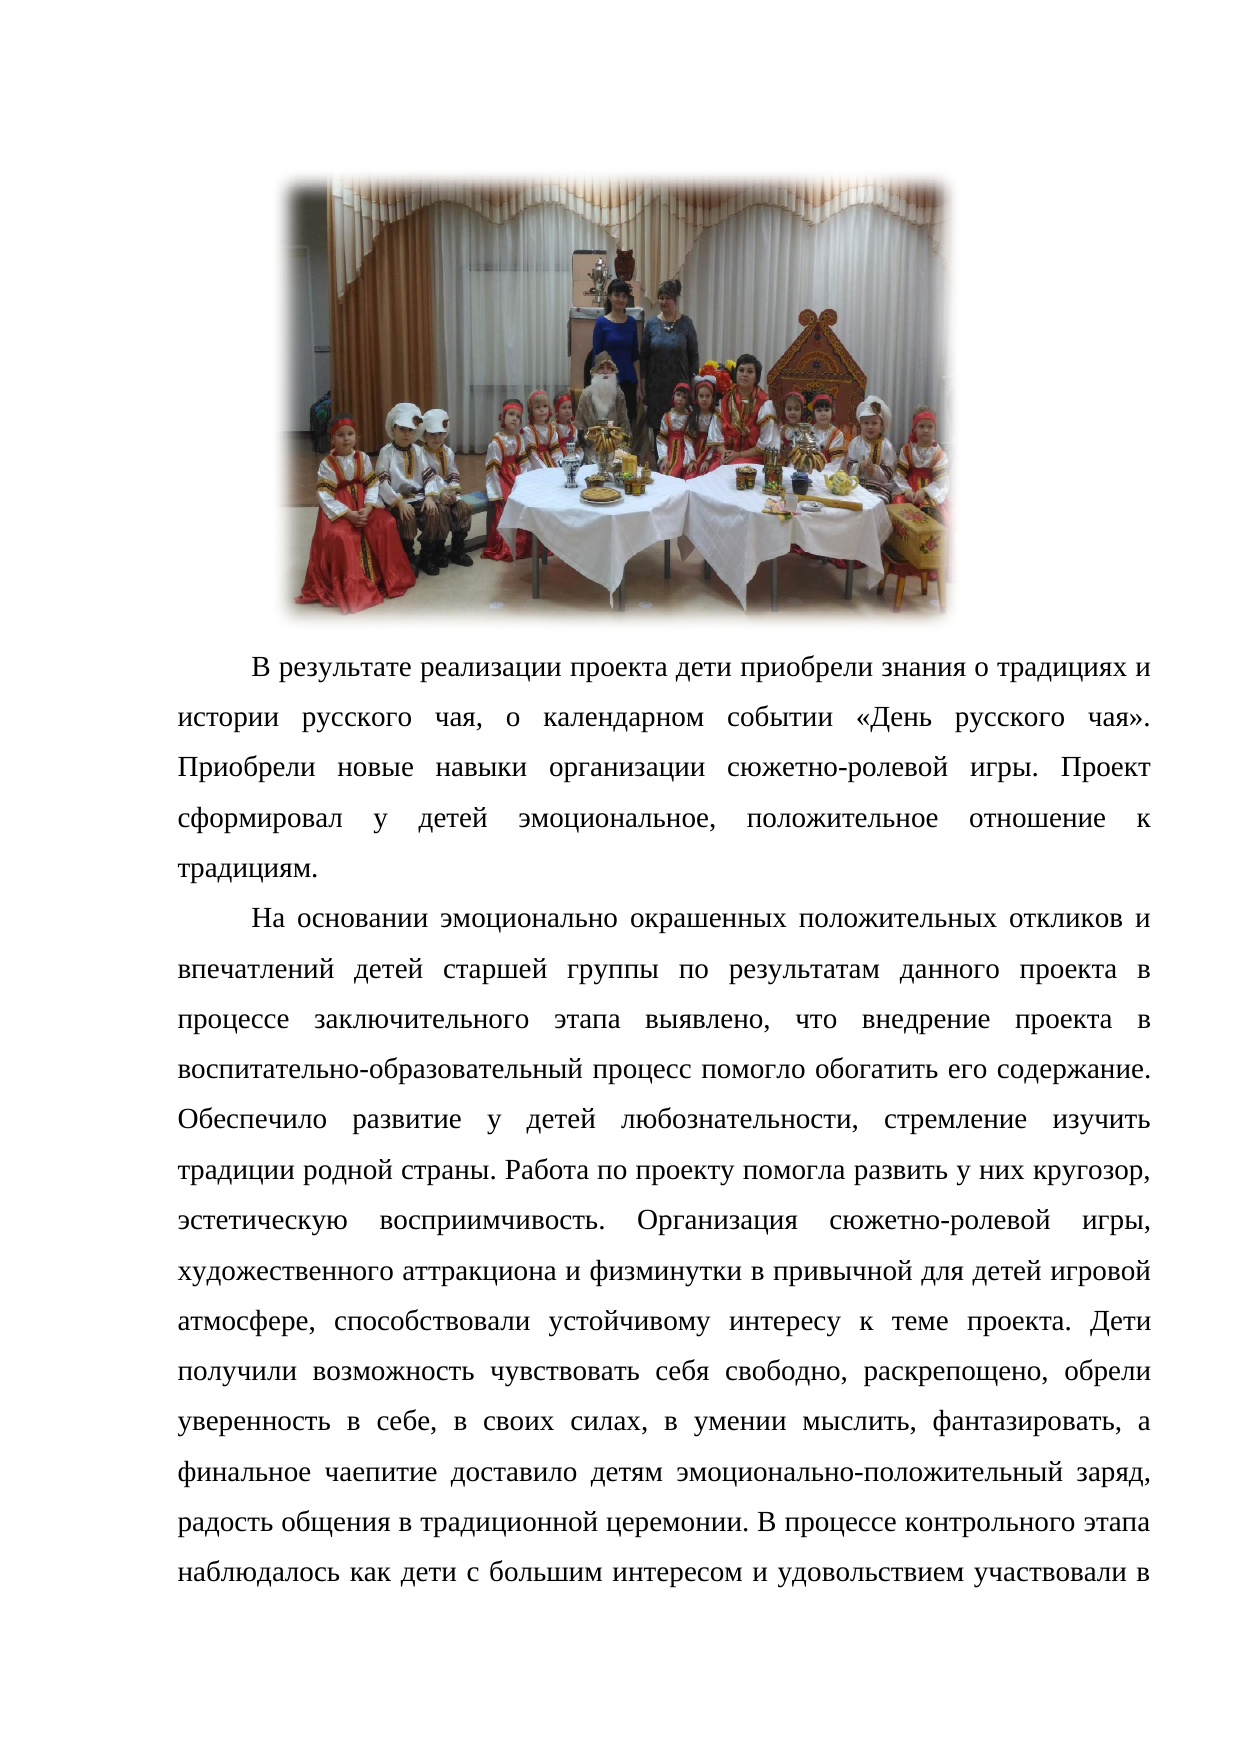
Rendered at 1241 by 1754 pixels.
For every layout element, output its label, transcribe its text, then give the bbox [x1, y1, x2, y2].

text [177, 900, 1152, 1588]
text В результате реализации проекта дети приобрели знания о традициях и истории русского чая, о календарном событии «День русского чая». Приобрели новые навыки организации сюжетно-ролевой игры. Проект сформировал у детей эмоциональное, положительное отношение к традициям. [177, 649, 1152, 884]
picture [301, 198, 931, 603]
